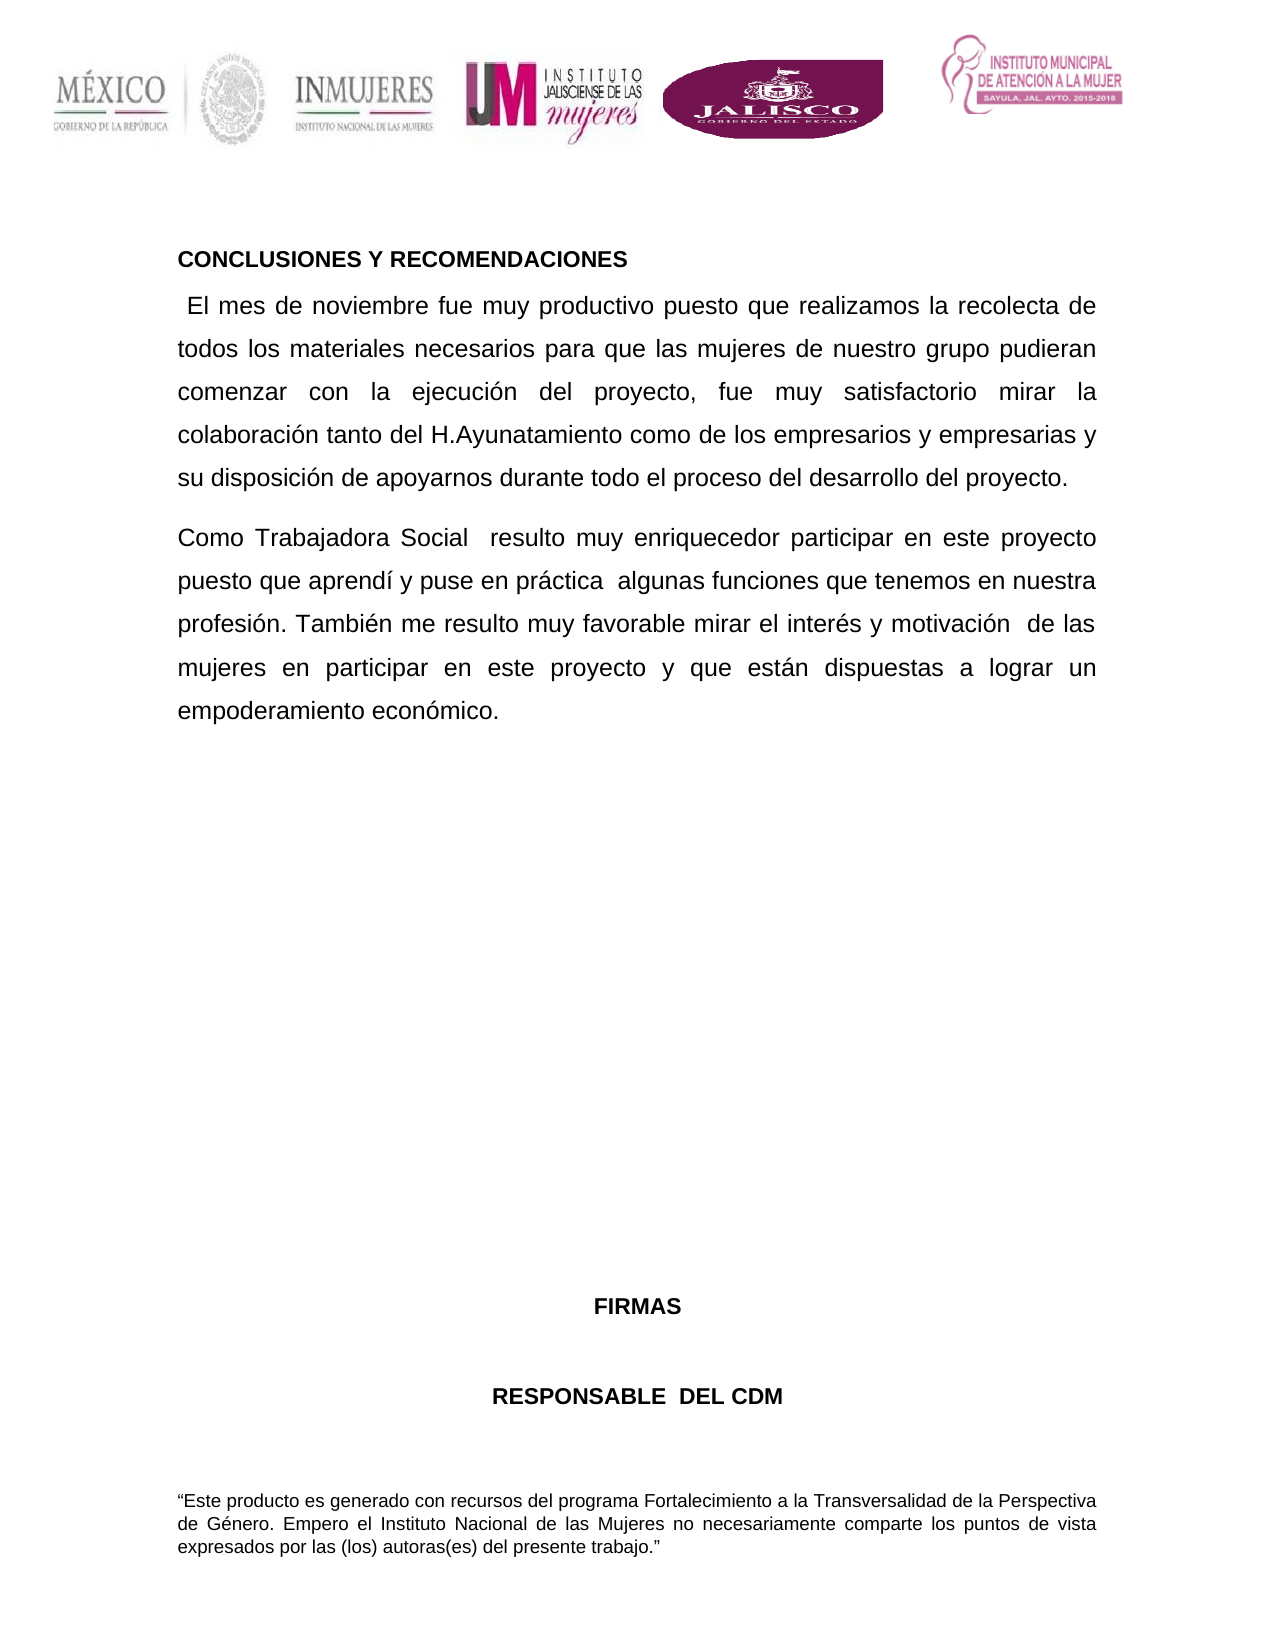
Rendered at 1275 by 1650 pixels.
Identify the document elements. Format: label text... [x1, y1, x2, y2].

text FIRMAS [177, 1293, 1098, 1319]
text Como Trabajadora Social resulto muy enriquecedor participar en este proyecto puesto que aprendí y puse en práctica algunas funciones que tenemos en nuestra profesión. También me resulto muy favorable mirar el interés y motivación de las mujeres en participar en este proyecto y que están dispuestas a lograr un empoderamiento económico. [177, 523, 1098, 724]
text El mes de noviembre fue muy productivo puesto que realizamos la recolecta de todos los materiales necesarios para que las mujeres de nuestro grupo pudieran comenzar con la ejecución del proyecto, fue muy satisfactorio mirar la colaboración tanto del H.Ayunatamiento como de los empresarios y empresarias y su disposición de apoyarnos durante todo el proceso del desarrollo del proyecto. [177, 291, 1098, 492]
text RESPONSABLE DEL CDM [177, 1383, 1098, 1409]
picture [53, 45, 884, 149]
text CONCLUSIONES Y RECOMENDACIONES [177, 246, 1098, 272]
picture [936, 34, 1124, 113]
